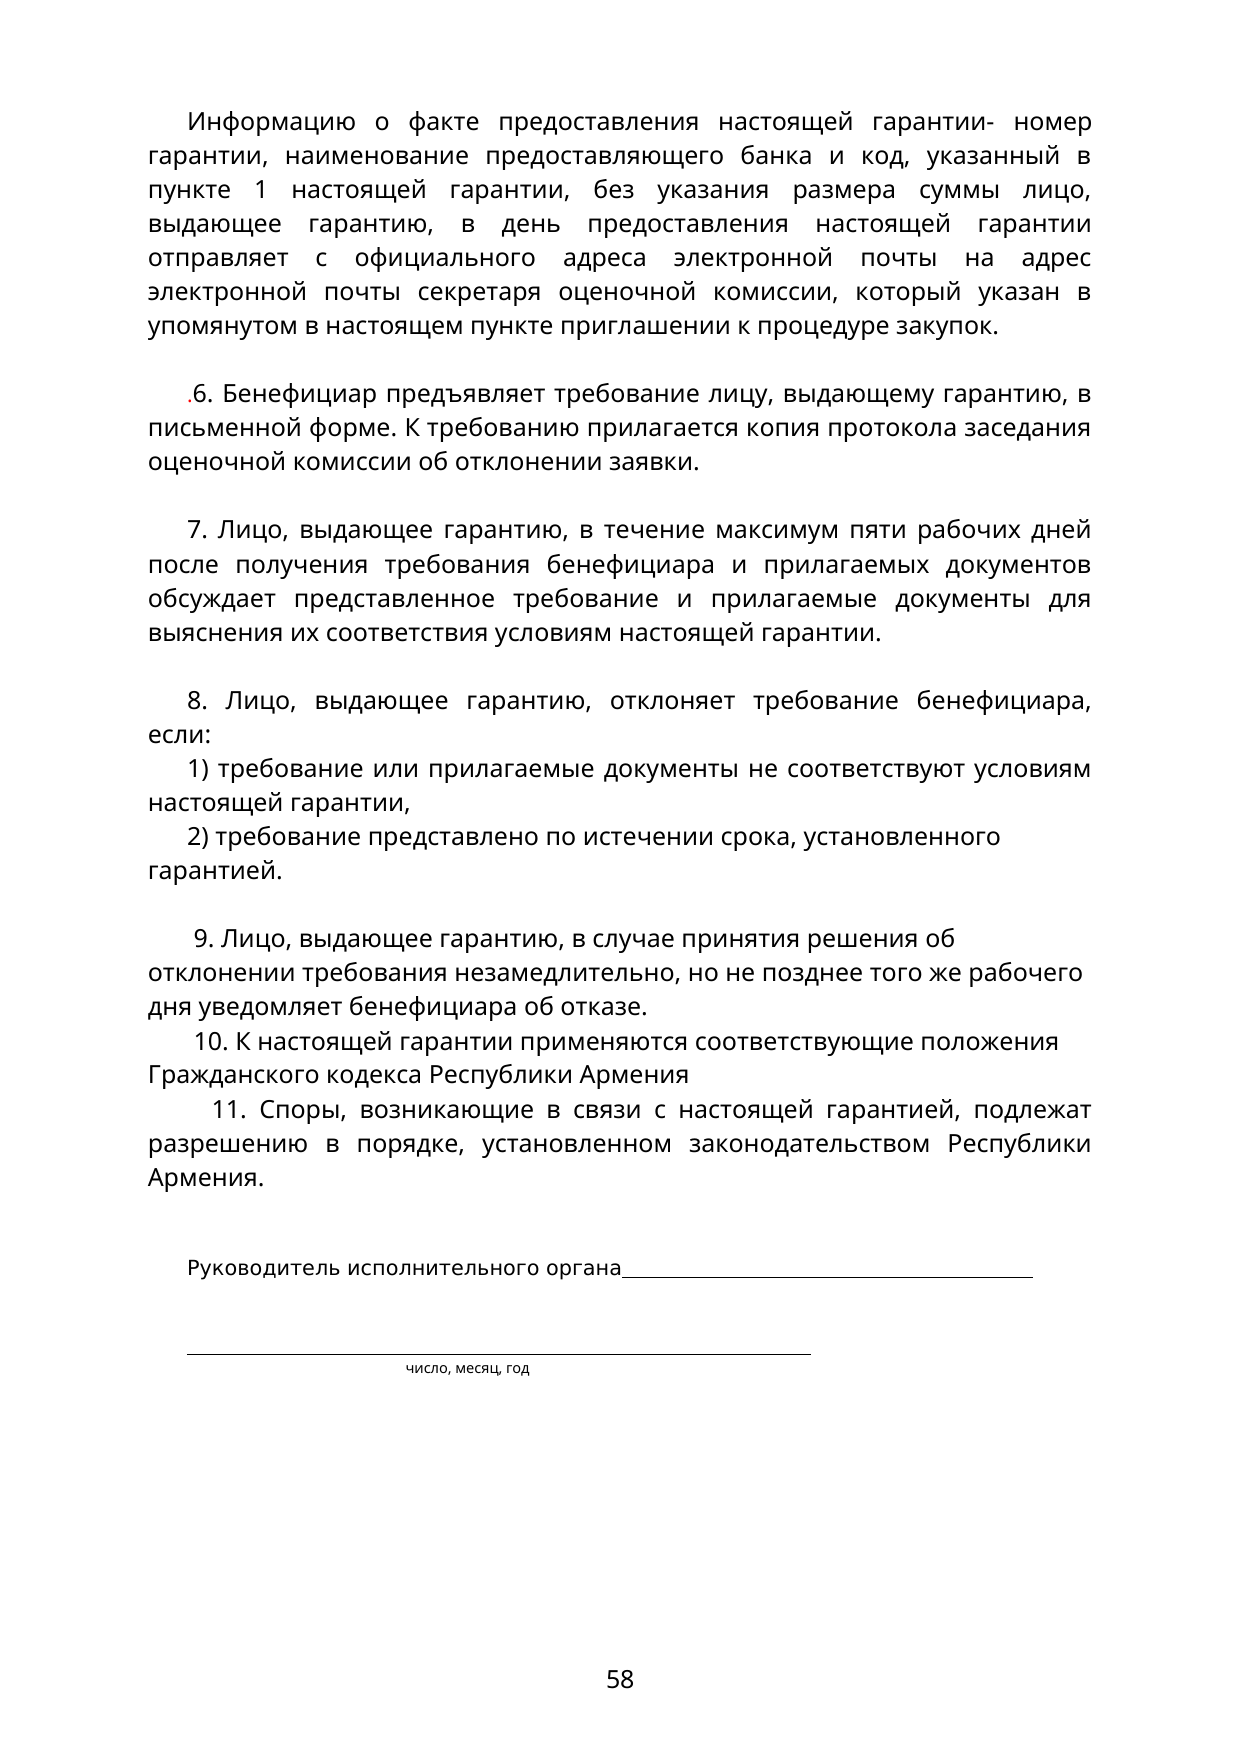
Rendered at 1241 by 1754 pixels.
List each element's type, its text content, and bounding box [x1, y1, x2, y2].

text Информацию о факте предоставления настоящей гарантии- номер гарантии, наименование предоставляющего банка и код, указанный в пункте 1 настоящей гарантии, без указания размера суммы лицо, выдающее гарантию, в день предоставления настоящей гарантии отправляет с официального адреса электронной почты на адрес электронной почты секретаря оценочной комиссии, который указан в упомянутом в настоящем пункте приглашении к процедуре закупок. [148, 103, 1092, 342]
text 10. К настоящей гарантии применяются соответствующие положения Гражданского кодекса Республики Армения [148, 1023, 1092, 1091]
text .6. Бенефициар предъявляет требование лицу, выдающему гарантию, в письменной форме. К требованию прилагается копия протокола заседания оценочной комиссии об отклонении заявки. [148, 376, 1092, 478]
text 9. Лицо, выдающее гарантию, в случае принятия решения об отклонении требования незамедлительно, но не позднее того же рабочего дня уведомляет бенефициара об отказе. [148, 921, 1092, 1023]
text 8. Лицо, выдающее гарантию, отклоняет требование бенефициара, если: [148, 682, 1092, 751]
text 2) требование представлено по истечении срока, установленного гарантией. [148, 819, 1092, 887]
text Руководитель исполнительного органа [148, 1256, 1092, 1280]
text 1) требование или прилагаемые документы не соответствуют условиям настоящей гарантии, [148, 751, 1092, 819]
text 7. Лицо, выдающее гарантию, в течение максимум пяти рабочих дней после получения требования бенефициара и прилагаемых документов обсуждает представленное требование и прилагаемые документы для выяснения их соответствия условиям настоящей гарантии. [148, 512, 1092, 648]
text число, месяц, год [148, 1357, 1092, 1392]
text 11. Споры, возникающие в связи с настоящей гарантией, подлежат разрешению в порядке, установленном законодательством Республики Армения. [148, 1091, 1092, 1193]
